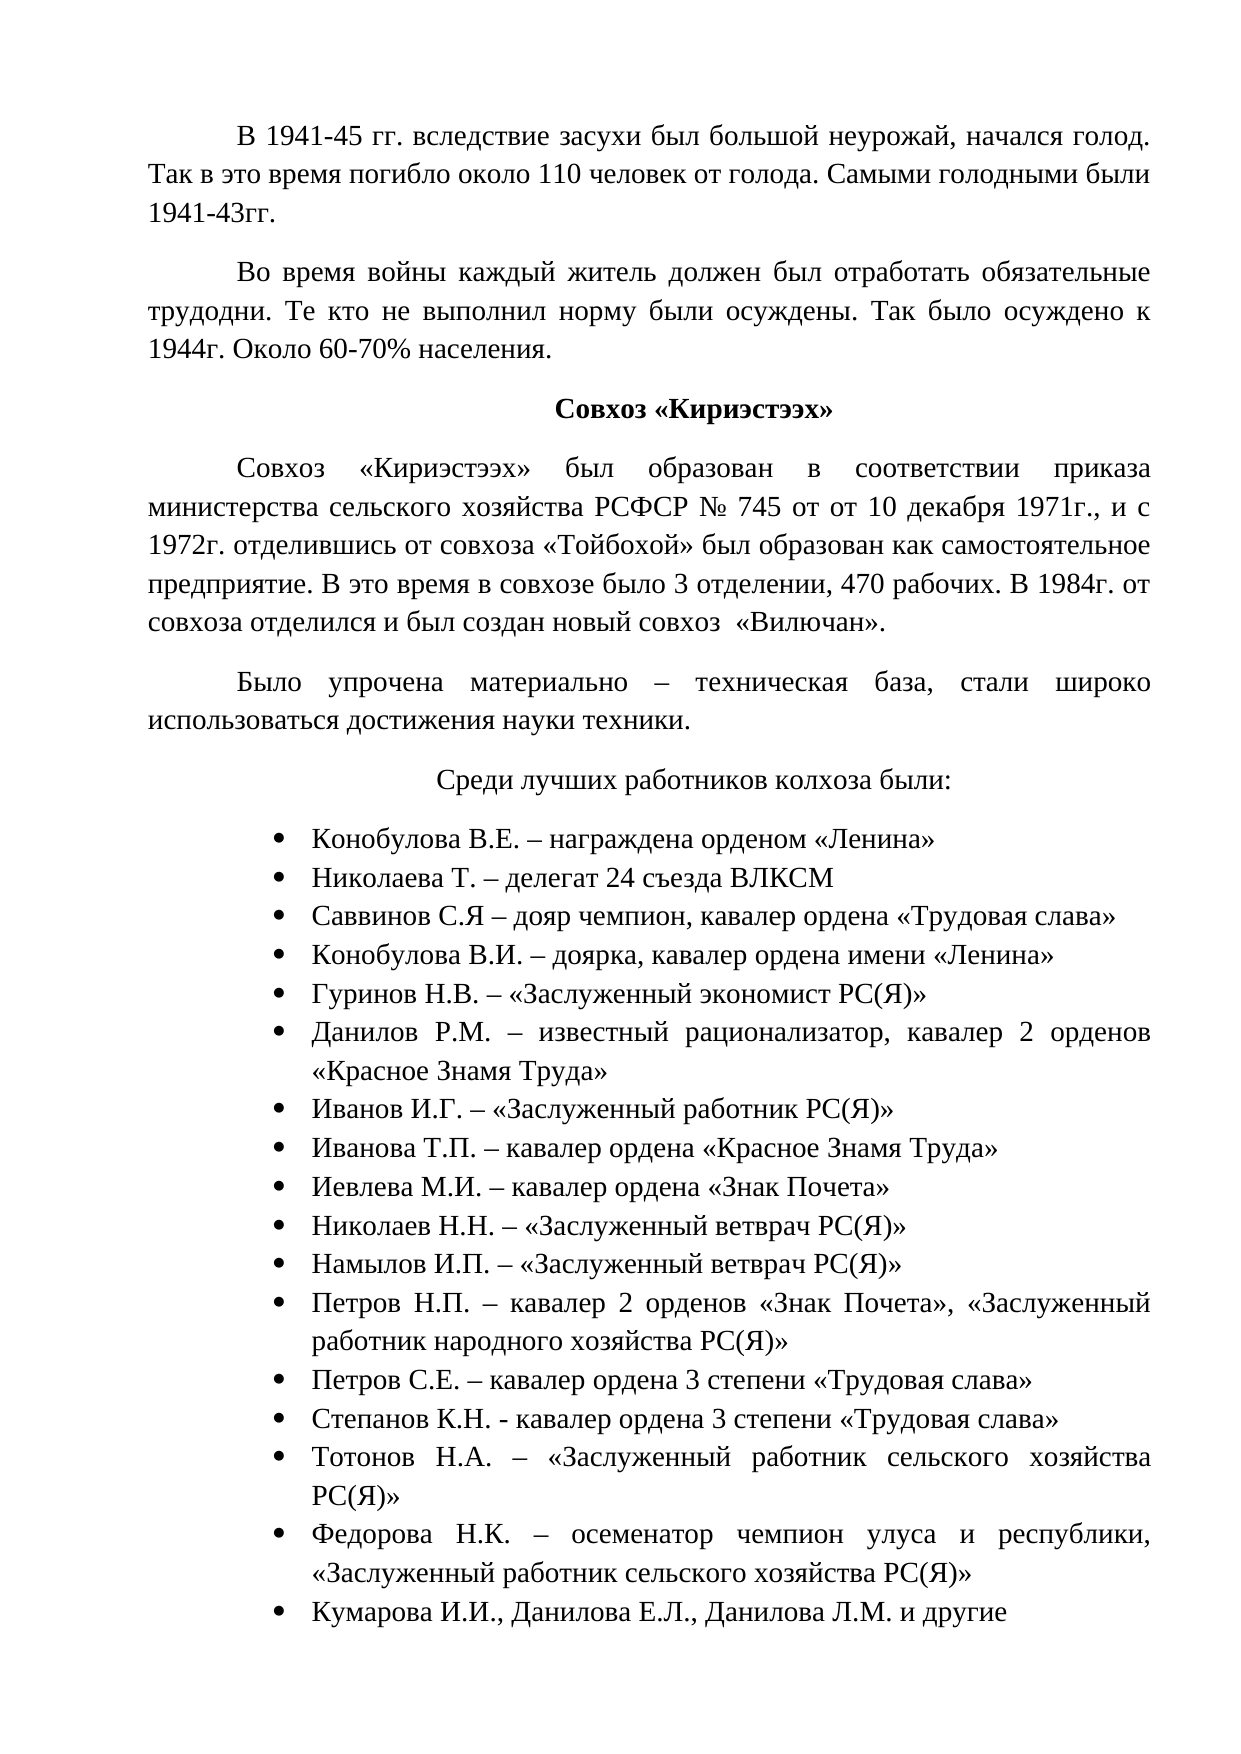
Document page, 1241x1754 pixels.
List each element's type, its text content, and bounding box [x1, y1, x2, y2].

list Федорова Н.К. – осеменатор чемпион улуса и республики, «Заслуженный работник сельского хозяйства РС(Я)» [274, 1517, 1152, 1589]
list Кумарова И.И., Данилова Е.Л., Данилова Л.М. и другие [274, 1594, 1152, 1627]
text Во время войны каждый житель должен был отработать обязательные трудодни. Те кто не выполнил норму были осуждены. Так было осуждено к 1944г. Около 60-70% населения. [148, 254, 1152, 365]
list Николаева Т. – делегат 24 съезда ВЛКСМ [274, 860, 1152, 893]
list Конобулова В.Е. – награждена орденом «Ленина» [274, 821, 1152, 855]
text Совхоз «Кириэстээх» [148, 391, 1152, 424]
text Было упрочена материально – техническая база, стали широко использоваться достижения науки техники. [148, 664, 1152, 736]
list Петров Н.П. – кавалер 2 орденов «Знак Почета», «Заслуженный работник народного хозяйства РС(Я)» [274, 1285, 1152, 1357]
list Иевлева М.И. – кавалер ордена «Знак Почета» [274, 1169, 1152, 1203]
list Намылов И.П. – «Заслуженный ветврач РС(Я)» [274, 1246, 1152, 1280]
list Данилов Р.М. – известный рационализатор, кавалер 2 орденов «Красное Знамя Труда» [274, 1014, 1152, 1087]
list Иванова Т.П. – кавалер ордена «Красное Знамя Труда» [274, 1130, 1152, 1164]
text Среди лучших работников колхоза были: [148, 762, 1152, 795]
list Степанов К.Н. - кавалер ордена 3 степени «Трудовая слава» [274, 1401, 1152, 1434]
list Николаев Н.Н. – «Заслуженный ветврач РС(Я)» [274, 1208, 1152, 1241]
text В 1941-45 гг. вследствие засухи был большой неурожай, начался голод. Так в это время погибло около 110 человек от голода. Самыми голодными были 1941-43гг. [148, 118, 1152, 229]
text Совхоз «Кириэстээх» был образован в соответствии приказа министерства сельского хозяйства РСФСР № 745 от от 10 декабря 1971г., и с 1972г. отделившись от совхоза «Тойбохой» был образован как самостоятельное предприятие. В это время в совхозе было 3 отделении, 470 рабочих. В 1984г. от совхоза отделился и был создан новый совхоз «Вилючан». [148, 450, 1152, 638]
list Конобулова В.И. – доярка, кавалер ордена имени «Ленина» [274, 937, 1152, 971]
list Гуринов Н.В. – «Заслуженный экономист РС(Я)» [274, 976, 1152, 1009]
list Петров С.Е. – кавалер ордена 3 степени «Трудовая слава» [274, 1362, 1152, 1396]
list Саввинов С.Я – дояр чемпион, кавалер ордена «Трудовая слава» [274, 898, 1152, 932]
list Иванов И.Г. – «Заслуженный работник РС(Я)» [274, 1092, 1152, 1125]
list Тотонов Н.А. – «Заслуженный работник сельского хозяйства РС(Я)» [274, 1439, 1152, 1512]
